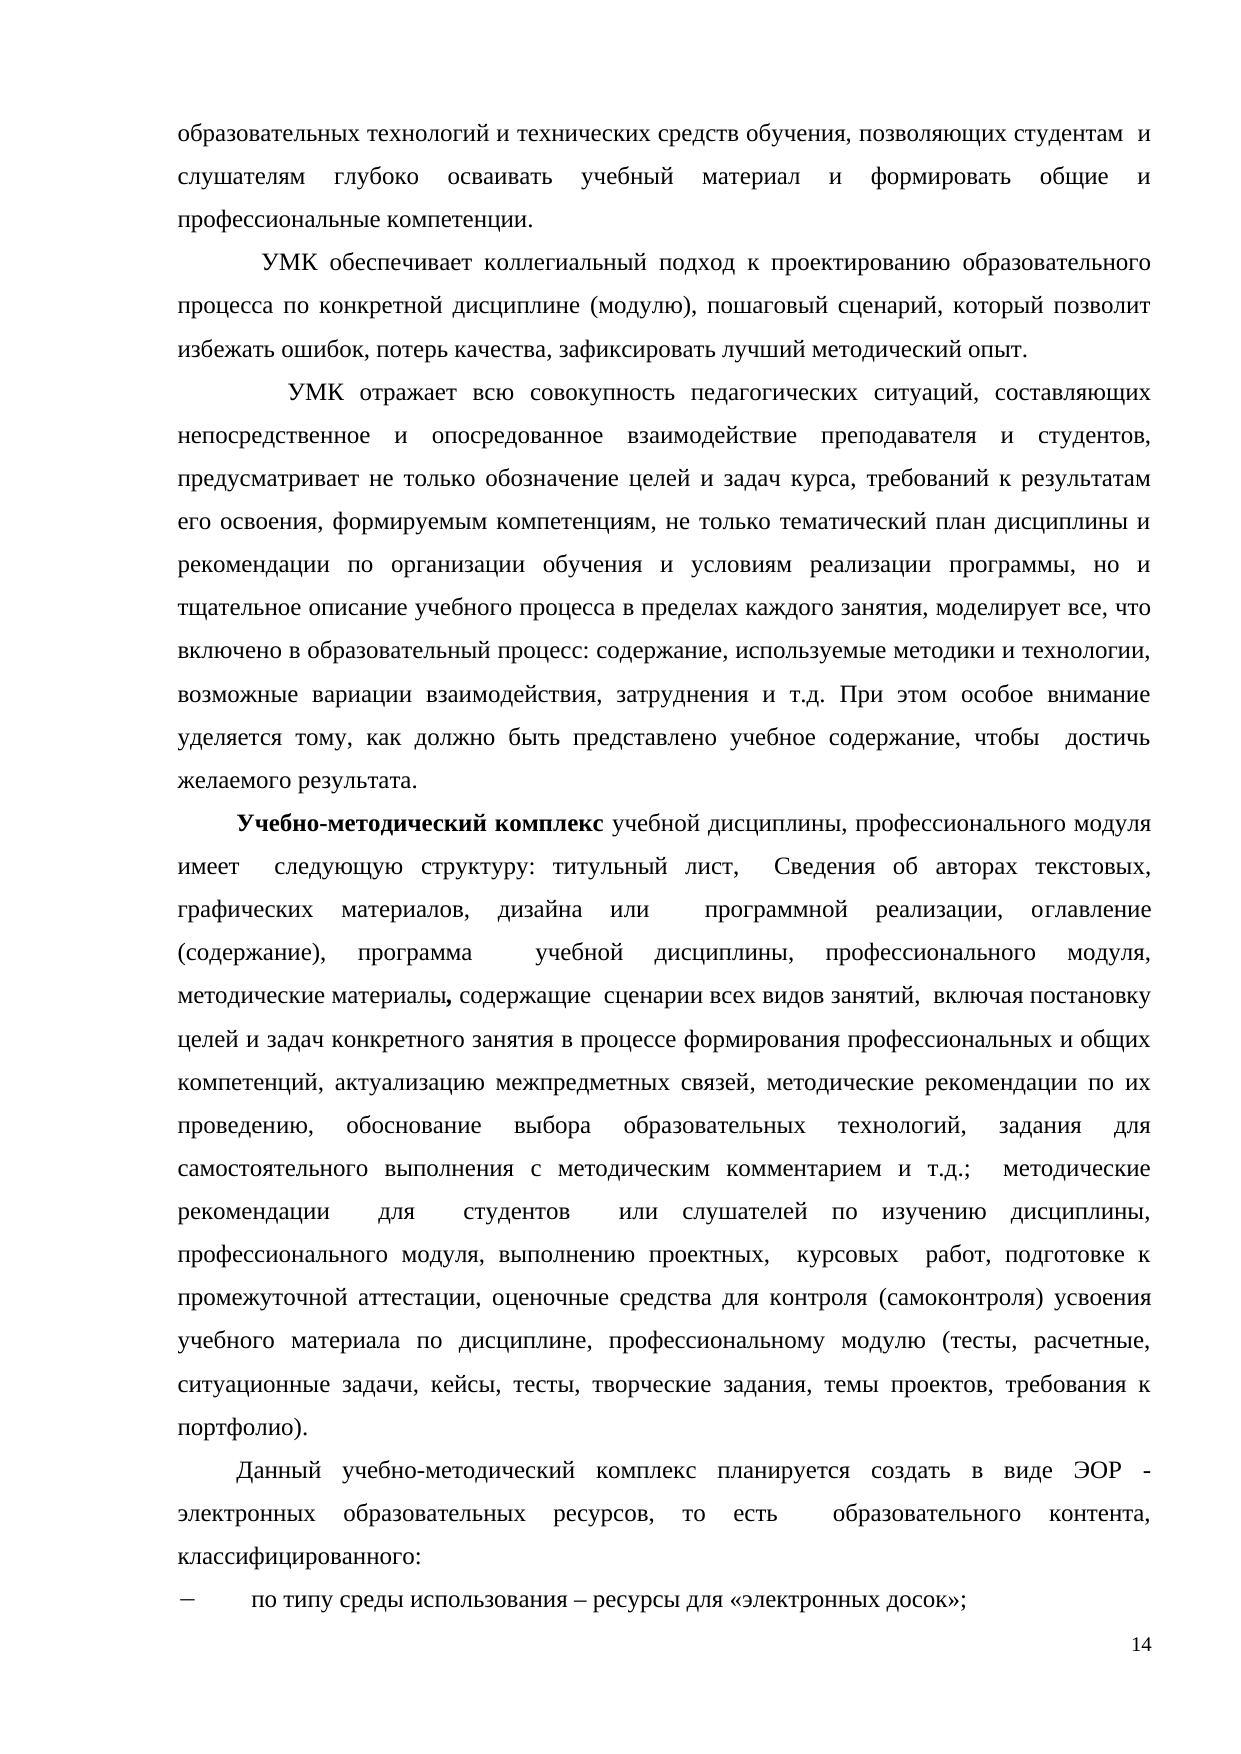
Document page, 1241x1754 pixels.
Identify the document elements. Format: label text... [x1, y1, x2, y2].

text Учебно-методический комплекс учебной дисциплины, профессионального модуля имеет следующую структуру: титульный лист, Сведения об авторах текстовых, графических материалов, дизайна или программной реализации, оглавление (содержание), программа учебной дисциплины, профессионального модуля, методические материалы, содержащие сценарии всех видов занятий, включая постановку целей и задач конкретного занятия в процессе формирования профессиональных и общих компетенций, актуализацию межпредметных связей, методические рекомендации по их проведению, обоснование выбора образовательных технологий, задания для самостоятельного выполнения с методическим комментарием и т.д.; методические рекомендации для студентов или слушателей по изучению дисциплины, профессионального модуля, выполнению проектных, курсовых работ, подготовке к промежуточной аттестации, оценочные средства для контроля (самоконтроля) усвоения учебного материала по дисциплине, профессиональному модулю (тесты, расчетные, ситуационные задачи, кейсы, тесты, творческие задания, темы проектов, требования к портфолио). [177, 808, 1152, 1441]
list по типу среды использования – ресурсы для «электронных досок»; [177, 1584, 1152, 1613]
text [177, 118, 1152, 233]
text УМК обеспечивает коллегиальный подход к проектированию образовательного процесса по конкретной дисциплине (модулю), пошаговый сценарий, который позволит избежать ошибок, потерь качества, зафиксировать лучший методический опыт. [177, 247, 1152, 362]
text УМК отражает всю совокупность педагогических ситуаций, составляющих непосредственное и опосредованное взаимодействие преподавателя и студентов, предусматривает не только обозначение целей и задач курса, требований к результатам его освоения, формируемым компетенциям, не только тематический план дисциплины и рекомендации по организации обучения и условиям реализации программы, но и тщательное описание учебного процесса в пределах каждого занятия, моделирует все, что включено в образовательный процесс: содержание, используемые методики и технологии, возможные вариации взаимодействия, затруднения и т.д. При этом особое внимание уделяется тому, как должно быть представлено учебное содержание, чтобы достичь желаемого результата. [177, 377, 1152, 794]
text Данный учебно-методический комплекс планируется создать в виде ЭОР - электронных образовательных ресурсов, то есть образовательного контента, классифицированного: [177, 1455, 1152, 1570]
